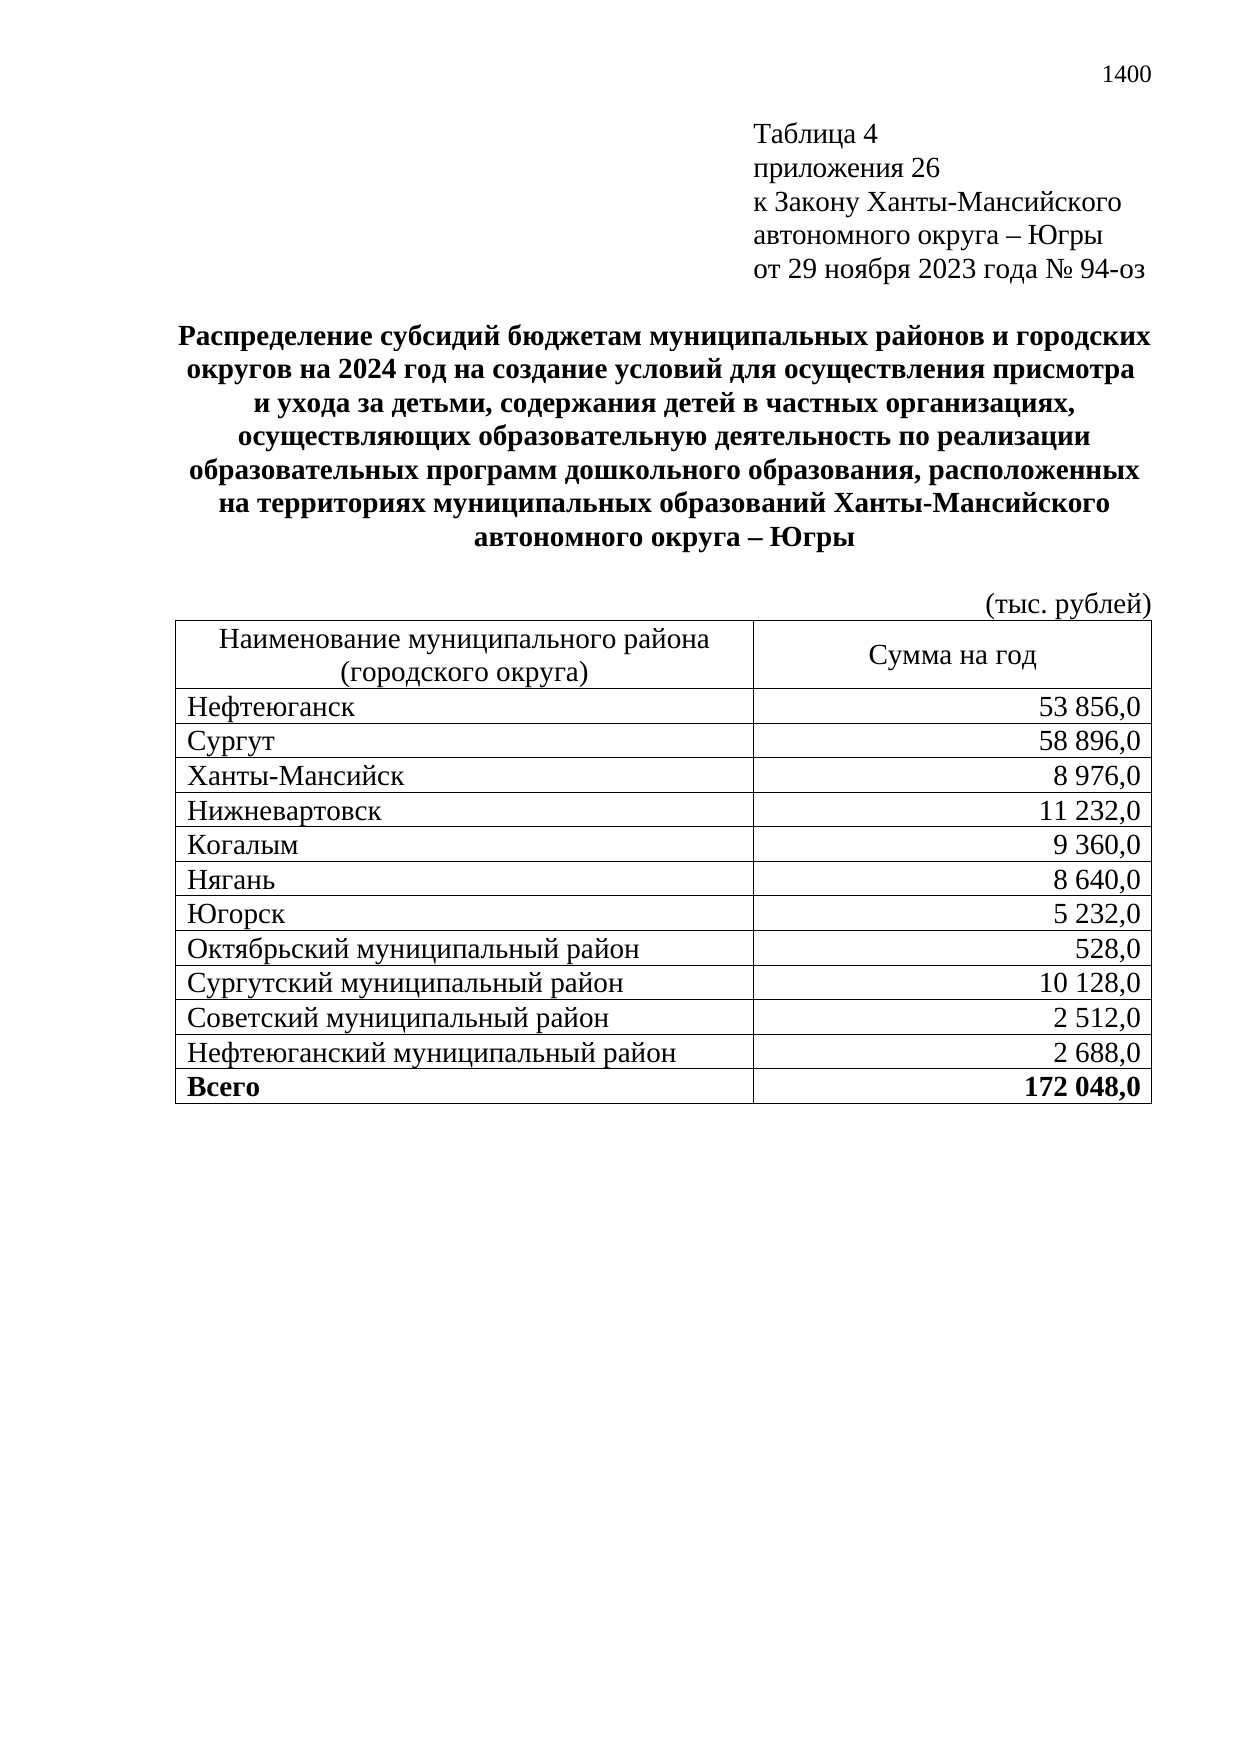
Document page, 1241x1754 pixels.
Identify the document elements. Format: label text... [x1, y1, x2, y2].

text приложения 26 [753, 150, 1152, 184]
table_cell Октябрьский муниципальный район [176, 931, 753, 964]
text автономного округа – Югры [753, 217, 1152, 251]
table_cell 9 360,0 [754, 827, 1151, 861]
table_cell 10 128,0 [754, 966, 1151, 999]
table_cell 53 856,0 [754, 689, 1151, 722]
table_cell 2 688,0 [754, 1035, 1151, 1068]
text Распределение субсидий бюджетам муниципальных районов и городских округов на 2024 год на создание условий для осуществления присмотра и ухода за детьми, содержания детей в частных организациях, осуществляющих образовательную деятельность по реализации образовательных программ дошкольного образования, расположенных на территориях муниципальных образований Ханты-Мансийского автономного округа – Югры [177, 318, 1152, 553]
table_cell Всего [176, 1069, 753, 1103]
table_cell Нягань [176, 862, 753, 895]
text от 29 ноября 2023 года № 94-оз [753, 251, 1152, 284]
text (тыс. рублей) [177, 586, 1152, 620]
table_cell 8 976,0 [754, 758, 1151, 792]
table_cell Нижневартовск [176, 793, 753, 826]
table_cell Югорск [176, 896, 753, 930]
table_cell Когалым [176, 827, 753, 861]
table_cell Нефтеюганск [176, 689, 753, 722]
table_cell 11 232,0 [754, 793, 1151, 826]
table_cell 8 640,0 [754, 862, 1151, 895]
table_cell 58 896,0 [754, 724, 1151, 757]
table_cell 172 048,0 [754, 1069, 1151, 1103]
table_cell Нефтеюганский муниципальный район [176, 1035, 753, 1068]
table_cell Сургут [176, 724, 753, 757]
table_cell 5 232,0 [754, 896, 1151, 930]
table_cell Ханты-Мансийск [176, 758, 753, 792]
table_cell Советский муниципальный район [176, 1000, 753, 1034]
text к Закону Ханты-Мансийского [753, 184, 1152, 217]
table_header Сумма на год [754, 621, 1151, 688]
table_cell Сургутский муниципальный район [176, 966, 753, 999]
table_header Наименование муниципального района (городского округа) [176, 621, 753, 688]
text Таблица 4 [753, 117, 1152, 150]
table_cell 528,0 [754, 931, 1151, 964]
table_cell 2 512,0 [754, 1000, 1151, 1034]
